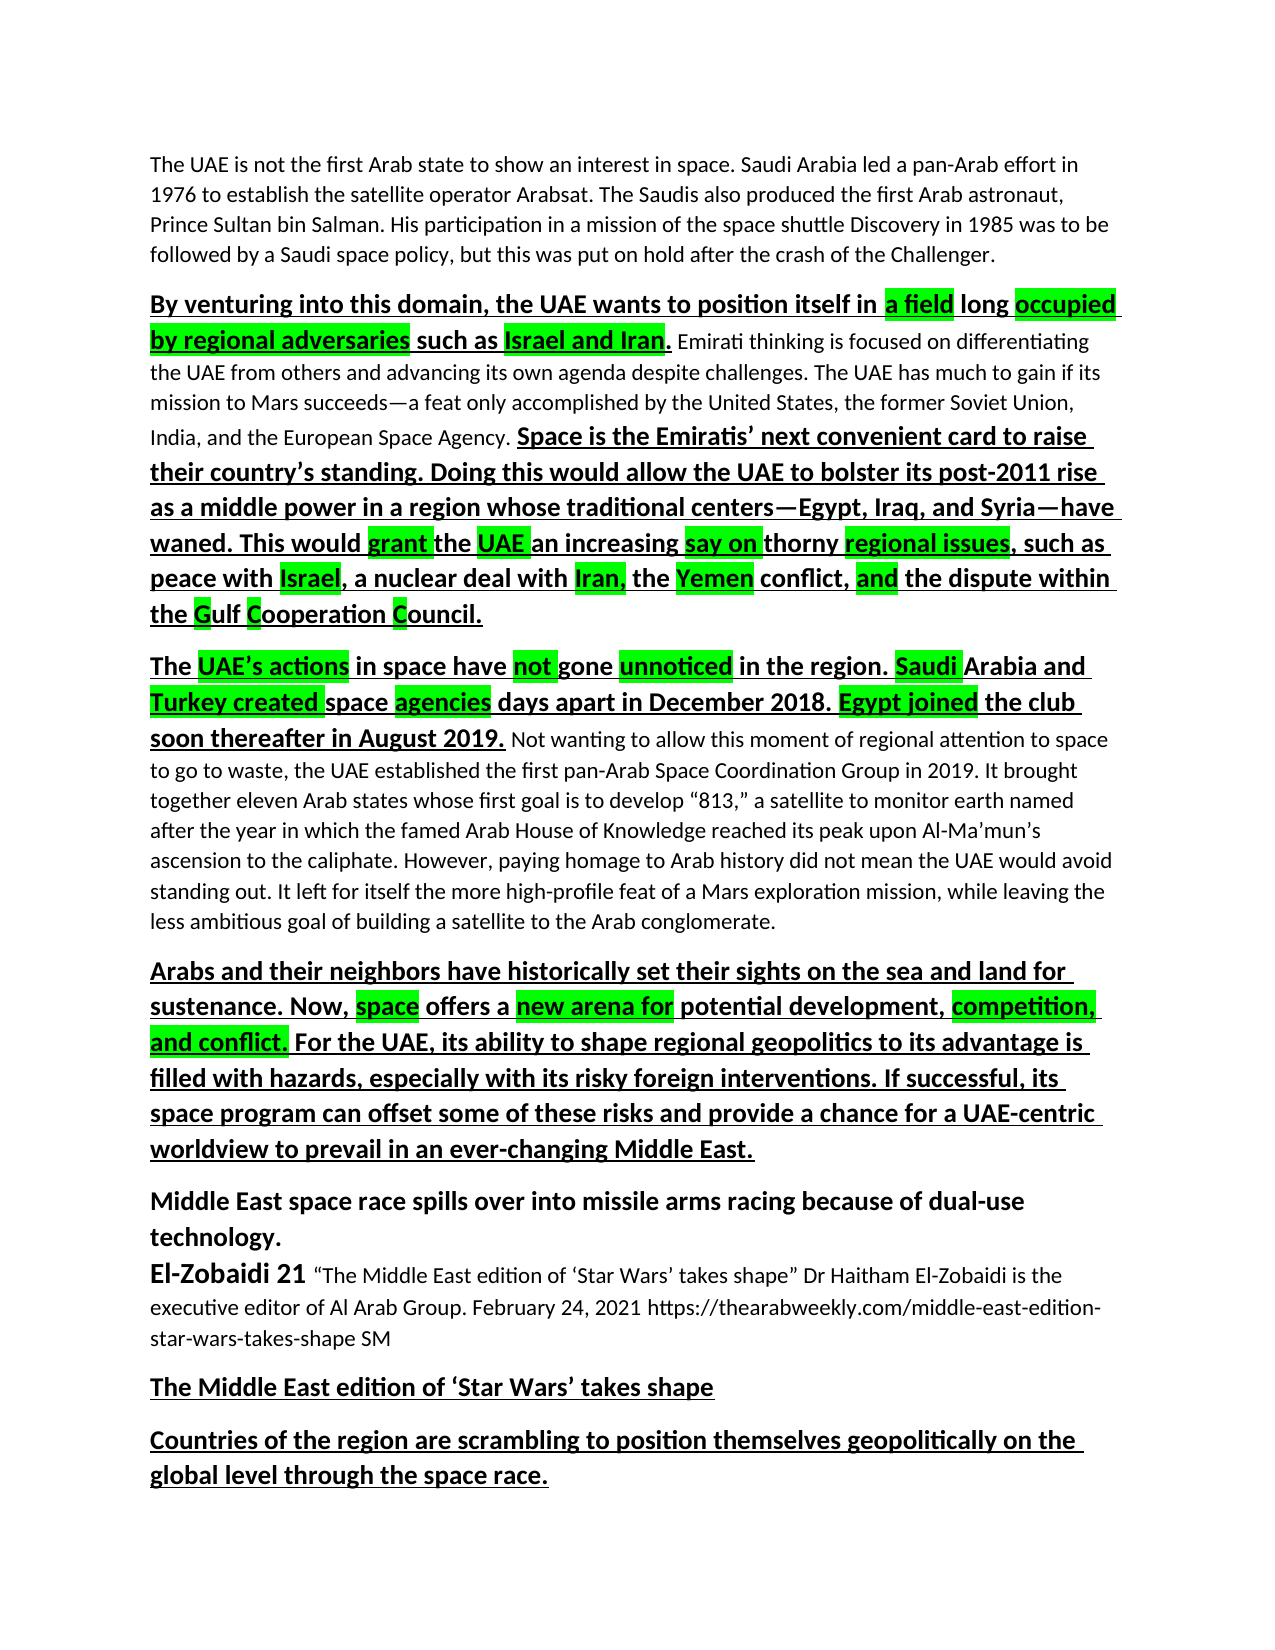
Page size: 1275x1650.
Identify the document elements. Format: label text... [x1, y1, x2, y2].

text The UAE is not the first Arab state to show an interest in space. Saudi Arabia led a pan-Arab effort in 1976 to establish the satellite operator Arabsat. The Saudis also produced the first Arab astronaut, Prince Sultan bin Salman. His participation in a mission of the space shuttle Discovery in 1985 was to be followed by a Saudi space policy, but this was put on hold after the crash of the Challenger. [150, 150, 1125, 269]
text The UAE’s actions in space have not gone unnoticed in the region. Saudi Arabia and Turkey created space agencies days apart in December 2018. Egypt joined the club soon thereafter in August 2019. Not wanting to allow this moment of regional attention to space to go to waste, the UAE established the first pan-Arab Space Coordination Group in 2019. It brought together eleven Arab states whose first goal is to develop “813,” a satellite to monitor earth named after the year in which the famed Arab House of Knowledge reached its peak upon Al-Ma’mun’s ascension to the caliphate. However, paying homage to Arab history did not mean the UAE would avoid standing out. It left for itself the more high-profile feat of a Mars exploration mission, while leaving the less ambitious goal of building a satellite to the Arab conglomerate. [150, 649, 1125, 935]
text Arabs and their neighbors have historically set their sights on the sea and land for sustenance. Now, space offers a new arena for potential development, competition, and conflict. For the UAE, its ability to shape regional geopolitics to its advantage is filled with hazards, especially with its risky foreign interventions. If successful, its space program can offset some of these risks and provide a chance for a UAE-centric worldview to prevail in an ever-changing Middle East. [150, 954, 1125, 1165]
text Countries of the region are scrambling to position themselves geopolitically on the global level through the space race. [150, 1423, 1125, 1491]
text The Middle East edition of ‘Star Wars’ takes shape [150, 1371, 1125, 1403]
text By venturing into this domain, the UAE wants to position itself in a field long occupied by regional adversaries such as Israel and Iran. Emirati thinking is focused on differentiating the UAE from others and advancing its own agenda despite challenges. The UAE has much to gain if its mission to Mars succeeds—a feat only accomplished by the United States, the former Soviet Union, India, and the European Space Agency. Space is the Emiratis’ next convenient card to raise their country’s standing. Doing this would allow the UAE to bolster its post-2011 rise as a middle power in a region whose traditional centers—Egypt, Iraq, and Syria—have waned. This would grant the UAE an increasing say on thorny regional issues, such as peace with Israel, a nuclear deal with Iran, the Yemen conflict, and the dispute within the Gulf Cooperation Council. [150, 287, 1125, 630]
text El-Zobaidi 21 “The Middle East edition of ‘Star Wars’ takes shape” Dr Haitham El-Zobaidi is the executive editor of Al Arab Group. February 24, 2021 https://thearabweekly.com/middle-east-edition-star-wars-takes-shape SM [150, 1256, 1125, 1352]
subtitle Middle East space race spills over into missile arms racing because of dual-use technology. [150, 1184, 1125, 1253]
